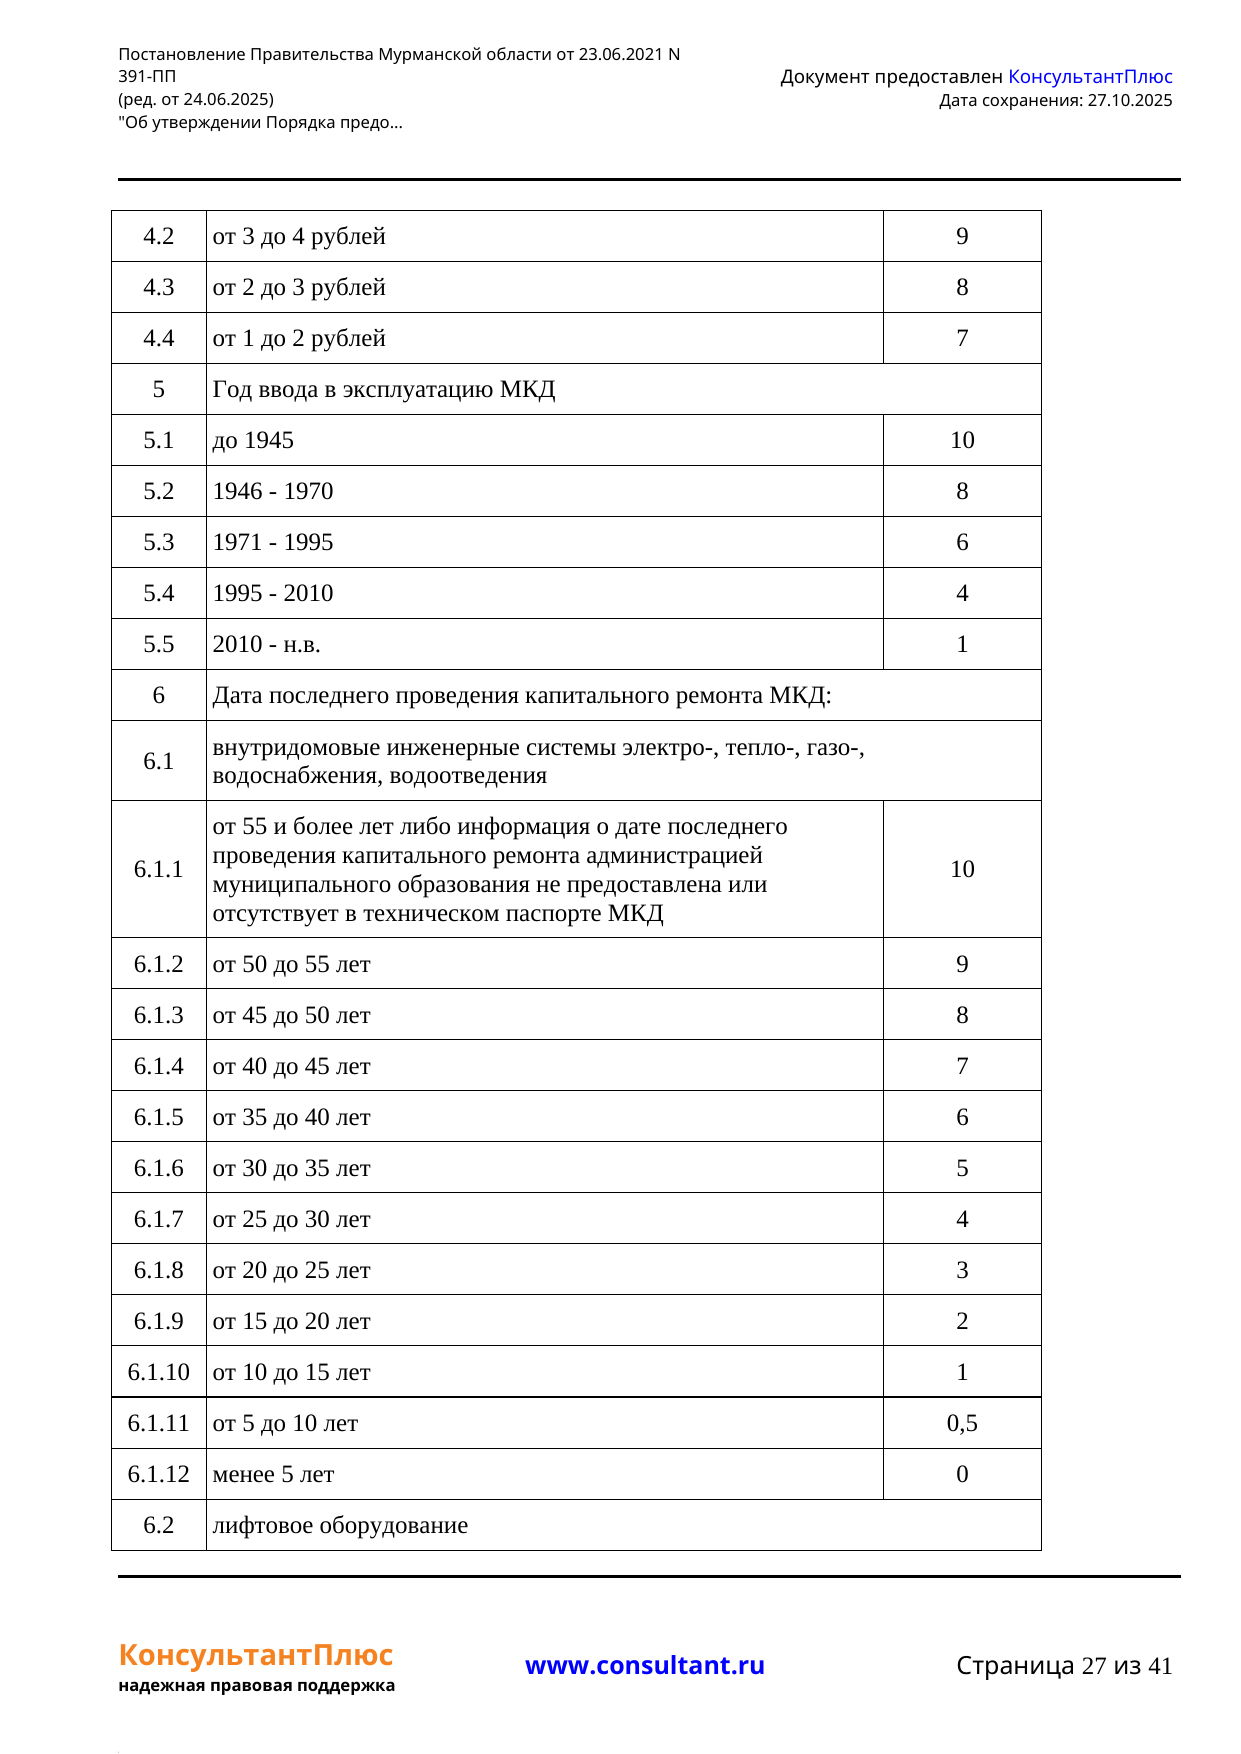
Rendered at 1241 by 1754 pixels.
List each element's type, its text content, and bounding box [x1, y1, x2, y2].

table_cell 5.1 [112, 415, 206, 465]
table_cell 4.3 [112, 262, 206, 312]
table_cell 4.2 [112, 211, 206, 261]
table_cell 4 [884, 1193, 1041, 1243]
table_cell 6.1.3 [112, 989, 206, 1039]
table_cell 3 [884, 1244, 1041, 1294]
table_cell 7 [884, 313, 1041, 363]
table_cell 5 [112, 364, 206, 414]
table_cell до 1945 [207, 415, 883, 465]
table_cell 6.1.11 [112, 1398, 206, 1447]
table_cell внутридомовые инженерные системы электро-, тепло-, газо-, водоснабжения, водоотведения [207, 721, 1041, 800]
table_cell 4 [884, 568, 1041, 618]
table_cell Год ввода в эксплуатацию МКД [207, 364, 1041, 414]
table_cell от 20 до 25 лет [207, 1244, 883, 1294]
table_cell 1995 - 2010 [207, 568, 883, 618]
table_cell 1 [884, 619, 1041, 669]
table_cell лифтовое оборудование [207, 1500, 1041, 1549]
table_cell 5.2 [112, 466, 206, 516]
table_cell от 25 до 30 лет [207, 1193, 883, 1243]
table_cell 1 [884, 1346, 1041, 1396]
table_cell 6 [112, 670, 206, 720]
table_cell 6.2 [112, 1500, 206, 1549]
table_cell Дата последнего проведения капитального ремонта МКД: [207, 670, 1041, 720]
table_cell от 3 до 4 рублей [207, 211, 883, 261]
table_cell 1946 - 1970 [207, 466, 883, 516]
table_cell 6.1 [112, 721, 206, 800]
table_cell 6.1.1 [112, 801, 206, 937]
table_cell от 2 до 3 рублей [207, 262, 883, 312]
table_cell 10 [884, 801, 1041, 937]
table_cell 8 [884, 262, 1041, 312]
table_cell от 10 до 15 лет [207, 1346, 883, 1396]
table_cell менее 5 лет [207, 1449, 883, 1498]
table_cell 6.1.4 [112, 1040, 206, 1090]
table_cell от 5 до 10 лет [207, 1398, 883, 1447]
table_cell 6.1.2 [112, 938, 206, 988]
table_cell 1971 - 1995 [207, 517, 883, 567]
table_cell 8 [884, 466, 1041, 516]
table_cell от 35 до 40 лет [207, 1091, 883, 1141]
table_cell от 55 и более лет либо информация о дате последнего проведения капитального ремонта администрацией муниципального образования не предоставлена или отсутствует в техническом паспорте МКД [207, 801, 883, 937]
table_cell 2010 - н.в. [207, 619, 883, 669]
table_cell от 15 до 20 лет [207, 1295, 883, 1345]
table_cell 6.1.5 [112, 1091, 206, 1141]
table_cell 4.4 [112, 313, 206, 363]
table_cell 9 [884, 211, 1041, 261]
table_cell 6.1.12 [112, 1449, 206, 1498]
table_cell 6.1.8 [112, 1244, 206, 1294]
table_cell от 45 до 50 лет [207, 989, 883, 1039]
table_cell от 1 до 2 рублей [207, 313, 883, 363]
table_cell 9 [884, 938, 1041, 988]
table_cell 5.4 [112, 568, 206, 618]
table_cell от 50 до 55 лет [207, 938, 883, 988]
table_cell 6 [884, 517, 1041, 567]
table_cell 0,5 [884, 1398, 1041, 1447]
table_cell 6.1.9 [112, 1295, 206, 1345]
table_cell от 30 до 35 лет [207, 1142, 883, 1192]
table_cell 7 [884, 1040, 1041, 1090]
table_cell 10 [884, 415, 1041, 465]
table_cell 8 [884, 989, 1041, 1039]
table_cell 6.1.7 [112, 1193, 206, 1243]
table_cell 2 [884, 1295, 1041, 1345]
table_cell 6 [884, 1091, 1041, 1141]
table_cell 5.3 [112, 517, 206, 567]
table_cell от 40 до 45 лет [207, 1040, 883, 1090]
table_cell 6.1.6 [112, 1142, 206, 1192]
table_cell 5 [884, 1142, 1041, 1192]
table_cell 5.5 [112, 619, 206, 669]
table_cell 0 [884, 1449, 1041, 1498]
table_cell 6.1.10 [112, 1346, 206, 1396]
